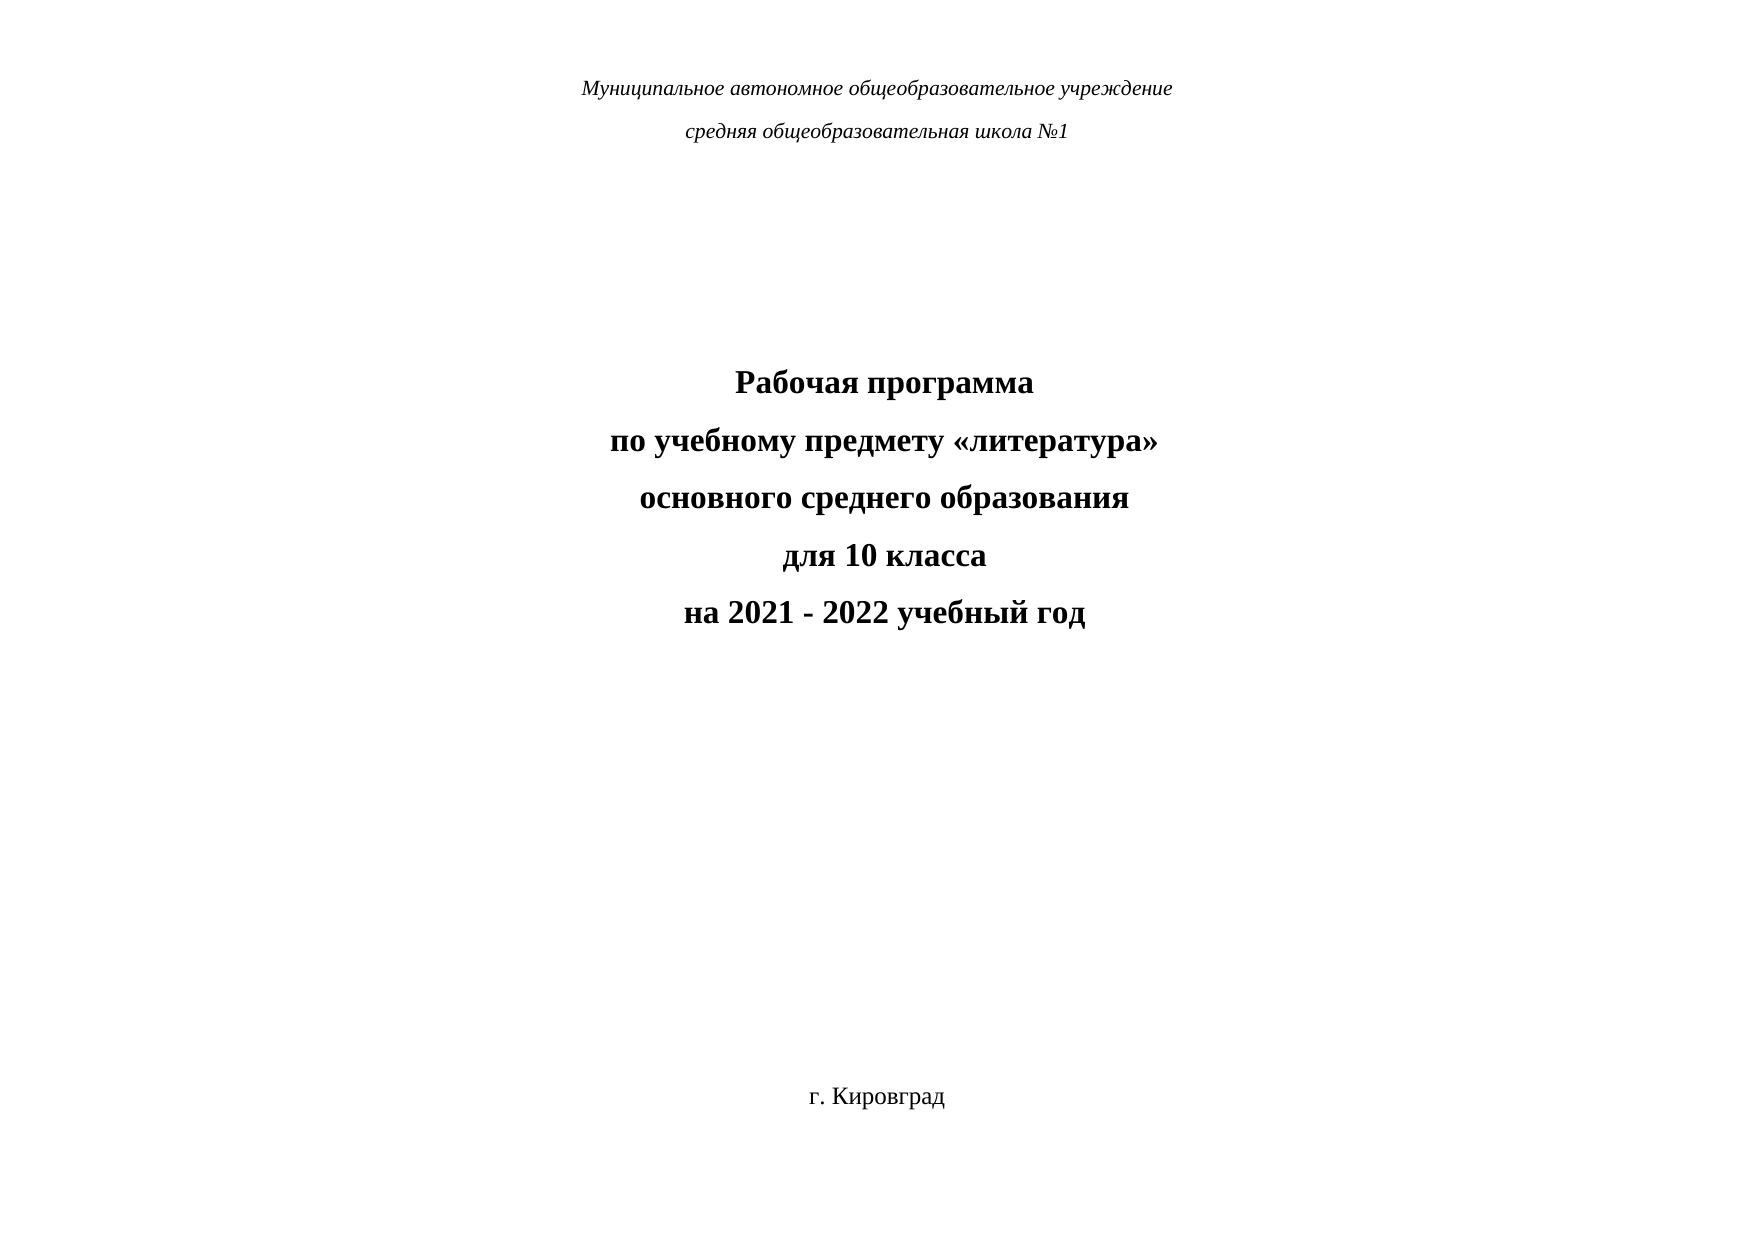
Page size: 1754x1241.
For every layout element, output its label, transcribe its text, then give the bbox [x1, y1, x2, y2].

text средняя общеобразовательная школа №1 [75, 118, 1679, 161]
text Рабочая программа [90, 362, 1679, 401]
text Муниципальное автономное общеобразовательное учреждение [75, 75, 1679, 118]
text основного среднего образования [90, 477, 1679, 516]
text по учебному предмету «литература» [90, 420, 1679, 458]
text г. Кировград [75, 1081, 1679, 1110]
text для 10 класса [90, 535, 1679, 573]
text на 2021 - 2022 учебный год [90, 592, 1679, 631]
